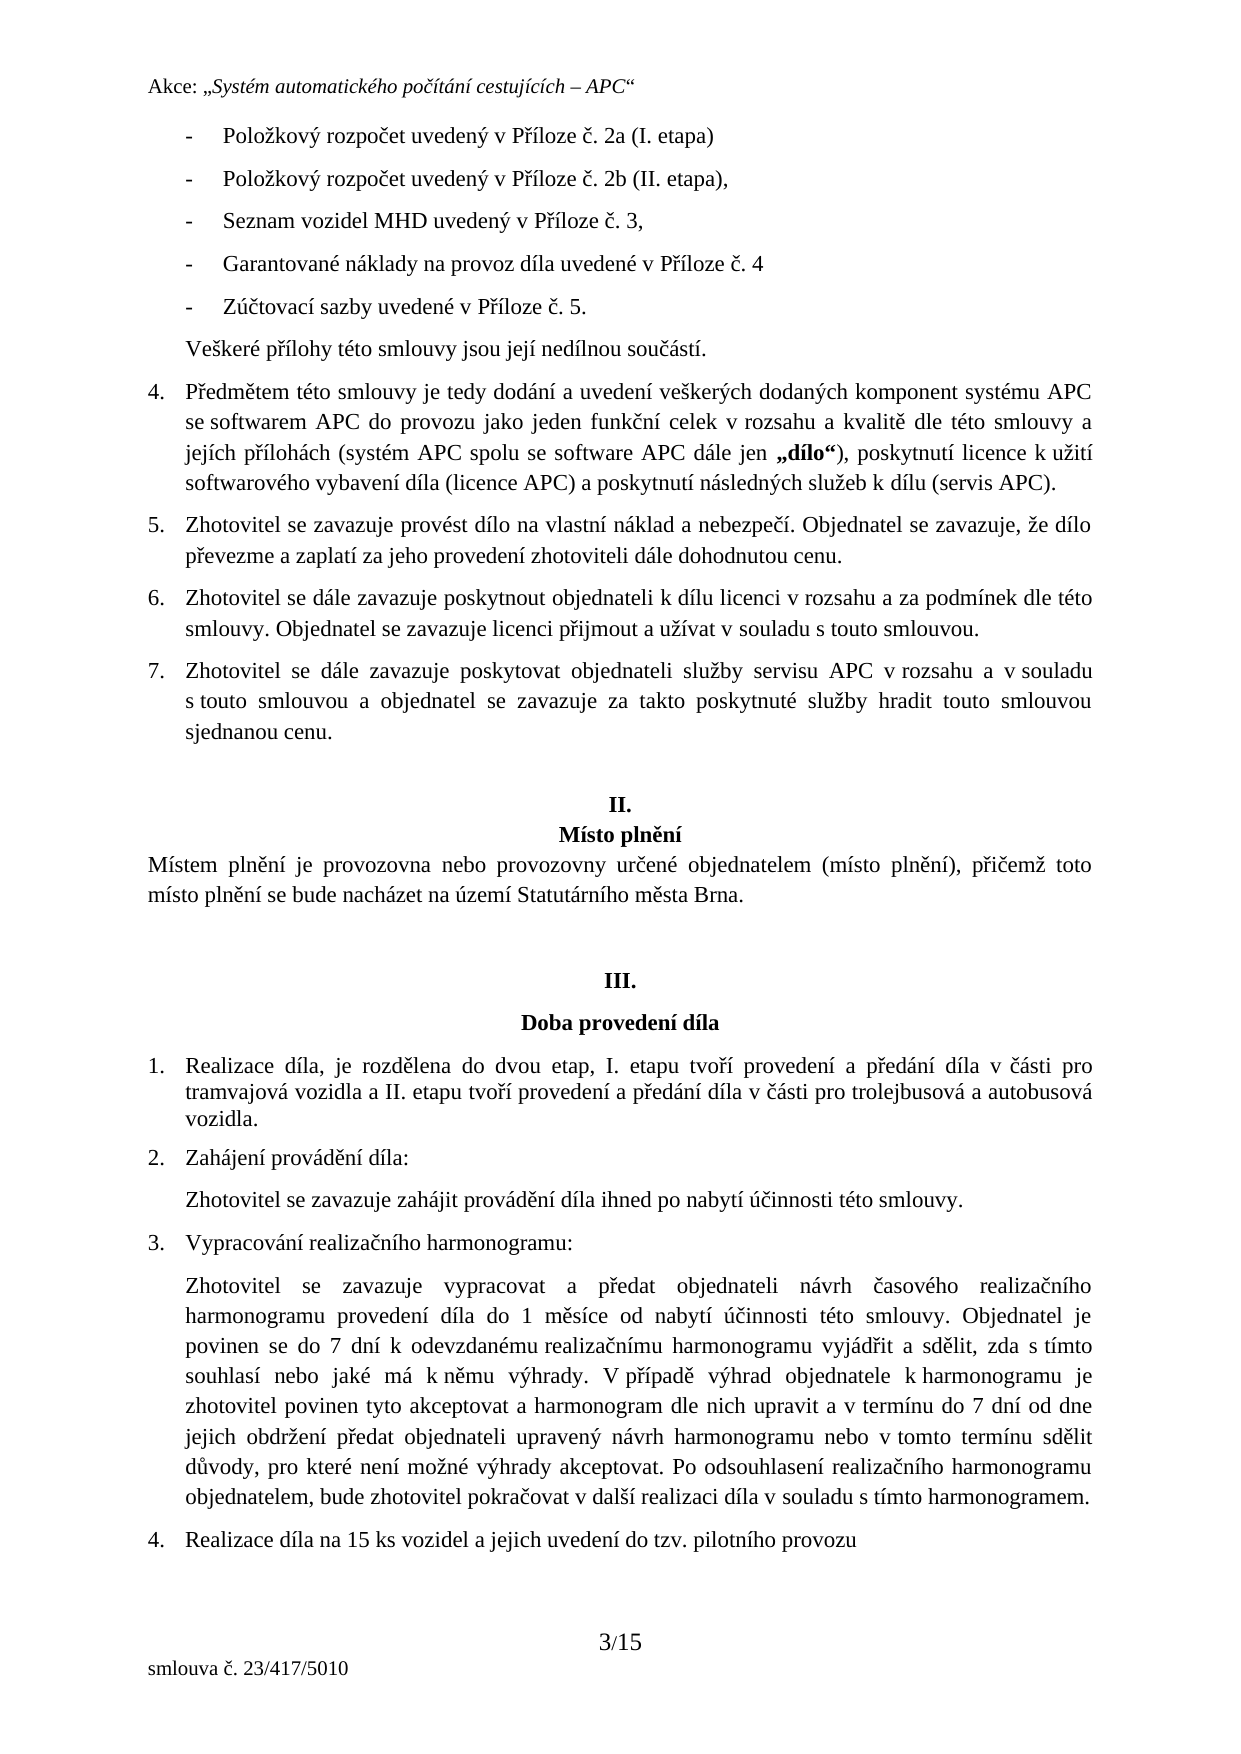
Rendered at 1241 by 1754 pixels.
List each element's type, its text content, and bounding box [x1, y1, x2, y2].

text Místo plnění [148, 821, 1093, 847]
list Garantované náklady na provoz díla uvedené v Příloze č. 4 [185, 250, 1093, 276]
list Zahájení provádění díla: [148, 1144, 1093, 1170]
list Zúčtovací sazby uvedené v Příloze č. 5. [185, 293, 1093, 319]
list Zhotovitel se dále zavazuje poskytovat objednateli služby servisu APC v rozsahu a v souladu s touto smlouvou a objednatel se zavazuje za takto poskytnuté služby hradit touto smlouvou sjednanou cenu. [148, 657, 1093, 744]
list Zhotovitel se dále zavazuje poskytnout objednateli k dílu licenci v rozsahu a za podmínek dle této smlouvy. Objednatel se zavazuje licenci přijmout a užívat v souladu s touto smlouvou. [148, 584, 1093, 641]
list Položkový rozpočet uvedený v Příloze č. 2b (II. etapa), [185, 164, 1093, 191]
list Zhotovitel se zavazuje provést dílo na vlastní náklad a nebezpečí. Objednatel se zavazuje, že dílo převezme a zaplatí za jeho provedení zhotoviteli dále dohodnutou cenu. [148, 511, 1093, 568]
list Položkový rozpočet uvedený v Příloze č. 2a (I. etapa) [185, 122, 1093, 148]
text Místem plnění je provozovna nebo provozovny určené objednatelem (místo plnění), přičemž toto místo plnění se bude nacházet na území Statutárního města Brna. [148, 851, 1093, 908]
text Doba provedení díla [148, 1009, 1093, 1036]
text Zhotovitel se zavazuje zahájit provádění díla ihned po nabytí účinnosti této smlouvy. [185, 1186, 1093, 1213]
text III. [148, 967, 1093, 993]
list Seznam vozidel MHD uvedený v Příloze č. 3, [185, 207, 1093, 234]
list Předmětem této smlouvy je tedy dodání a uvedení veškerých dodaných komponent systému APC se softwarem APC do provozu jako jeden funkční celek v rozsahu a kvalitě dle této smlouvy a jejích přílohách (systém APC spolu se software APC dále jen „dílo“), poskytnutí licence k užití softwarového vybavení díla (licence APC) a poskytnutí následných služeb k dílu (servis APC). [148, 378, 1093, 495]
list Vypracování realizačního harmonogramu: [148, 1229, 1093, 1255]
text II. [148, 791, 1093, 817]
list Realizace díla, je rozdělena do dvou etap, I. etapu tvoří provedení a předání díla v části pro tramvajová vozidla a II. etapu tvoří provedení a předání díla v části pro trolejbusová a autobusová vozidla. [148, 1052, 1093, 1131]
list Realizace díla na 15 ks vozidel a jejich uvedení do tzv. pilotního provozu [148, 1526, 1093, 1552]
text Zhotovitel se zavazuje vypracovat a předat objednateli návrh časového realizačního harmonogramu provedení díla do 1 měsíce od nabytí účinnosti této smlouvy. Objednatel je povinen se do 7 dní k odevzdanému realizačnímu harmonogramu vyjádřit a sdělit, zda s tímto souhlasí nebo jaké má k němu výhrady. V případě výhrad objednatele k harmonogramu je zhotovitel povinen tyto akceptovat a harmonogram dle nich upravit a v termínu do 7 dní od dne jejich obdržení předat objednateli upravený návrh harmonogramu nebo v tomto termínu sdělit důvody, pro které není možné výhrady akceptovat. Po odsouhlasení realizačního harmonogramu objednatelem, bude zhotovitel pokračovat v další realizaci díla v souladu s tímto harmonogramem. [185, 1272, 1093, 1509]
text Veškeré přílohy této smlouvy jsou její nedílnou součástí. [148, 335, 1093, 362]
